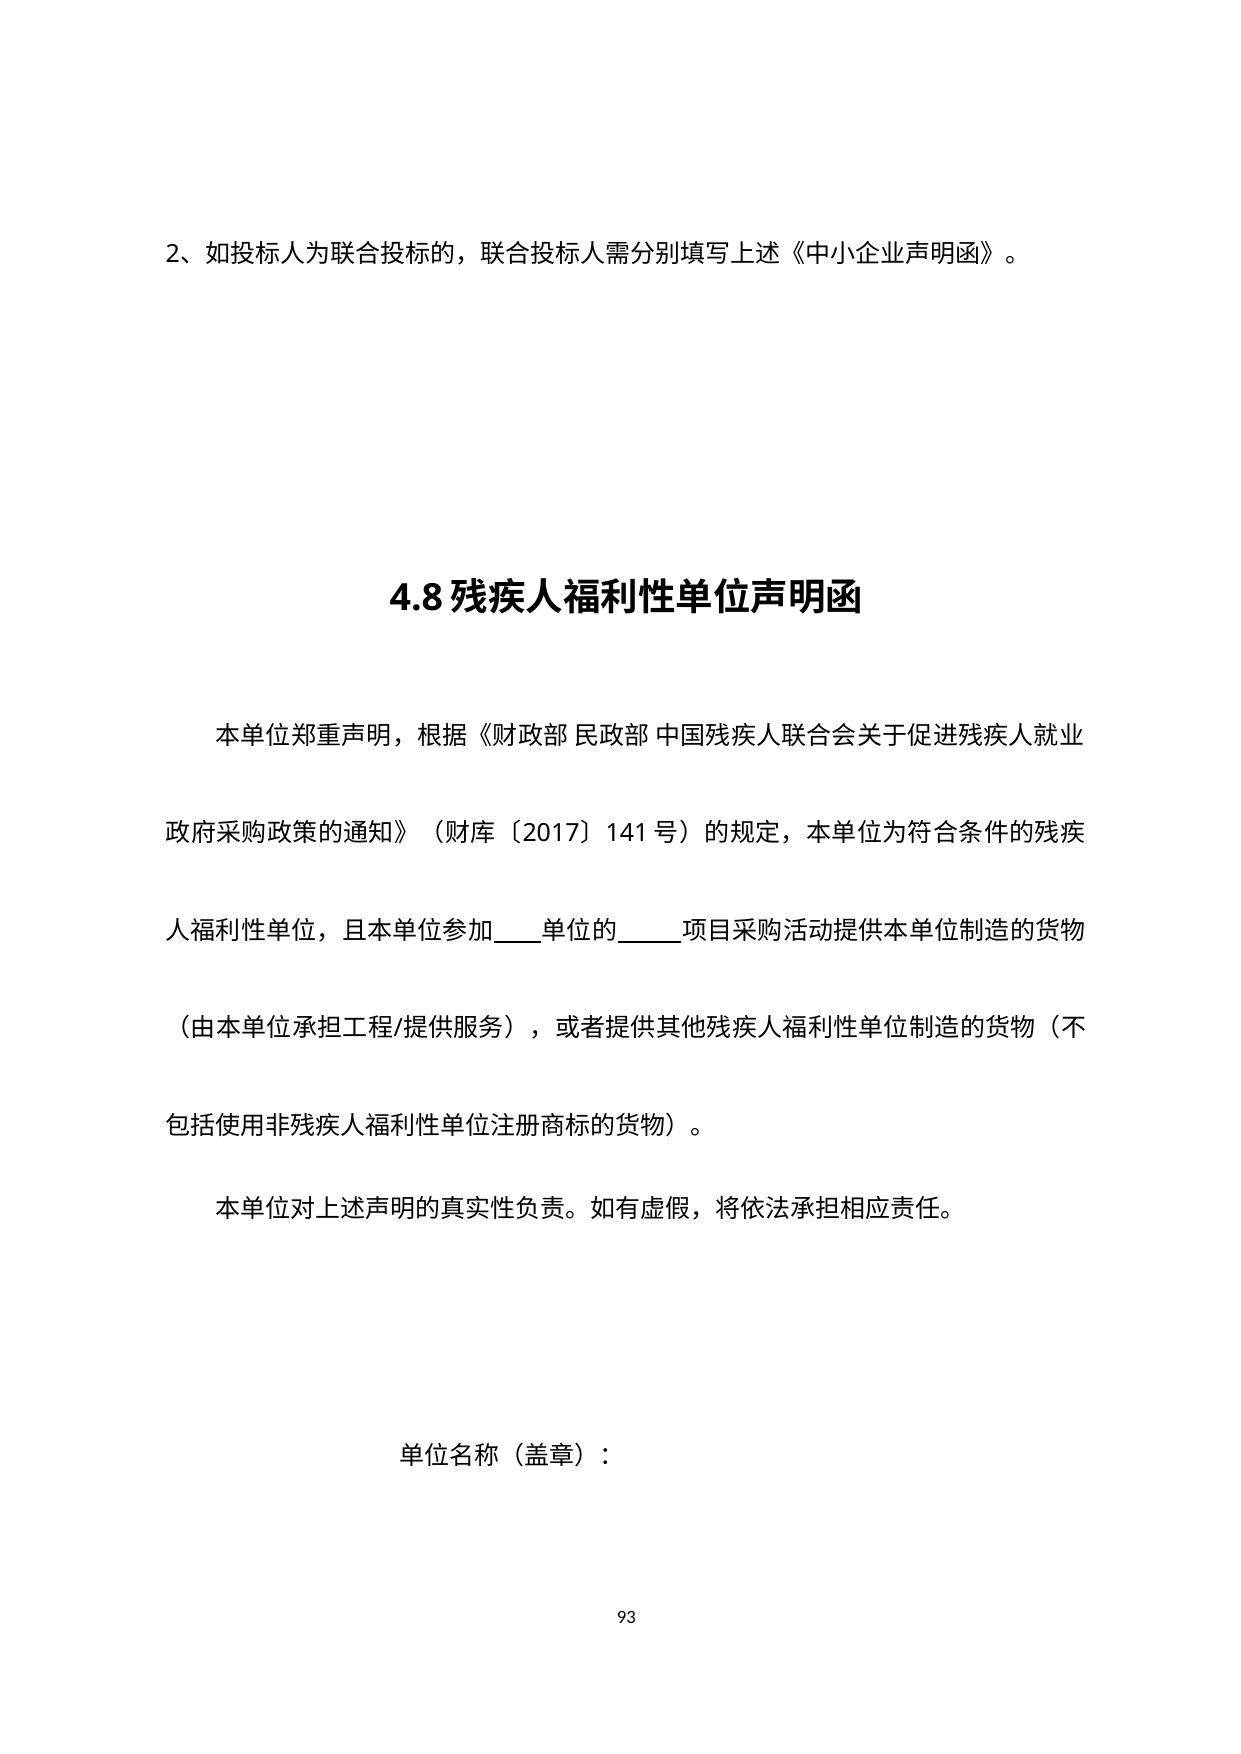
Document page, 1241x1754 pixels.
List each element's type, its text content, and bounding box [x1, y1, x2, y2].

text 本单位对上述声明的真实性负责。如有虚假，将依法承担相应责任。 [165, 1174, 1087, 1239]
text 本单位郑重声明，根据《财政部 民政部 中国残疾人联合会关于促进残疾人就业政府采购政策的通知》（财库〔2017〕141号）的规定，本单位为符合条件的残疾人福利性单位，且本单位参加 单位的 项目采购活动提供本单位制造的货物（由本单位承担工程/提供服务），或者提供其他残疾人福利性单位制造的货物（不包括使用非残疾人福利性单位注册商标的货物）。 [165, 701, 1087, 1156]
text 单位名称（盖章）： [165, 1421, 1087, 1486]
text 4.8残疾人福利性单位声明函 [165, 561, 1087, 626]
text 2、如投标人为联合投标的，联合投标人需分别填写上述《中小企业声明函》。 [165, 219, 1087, 284]
